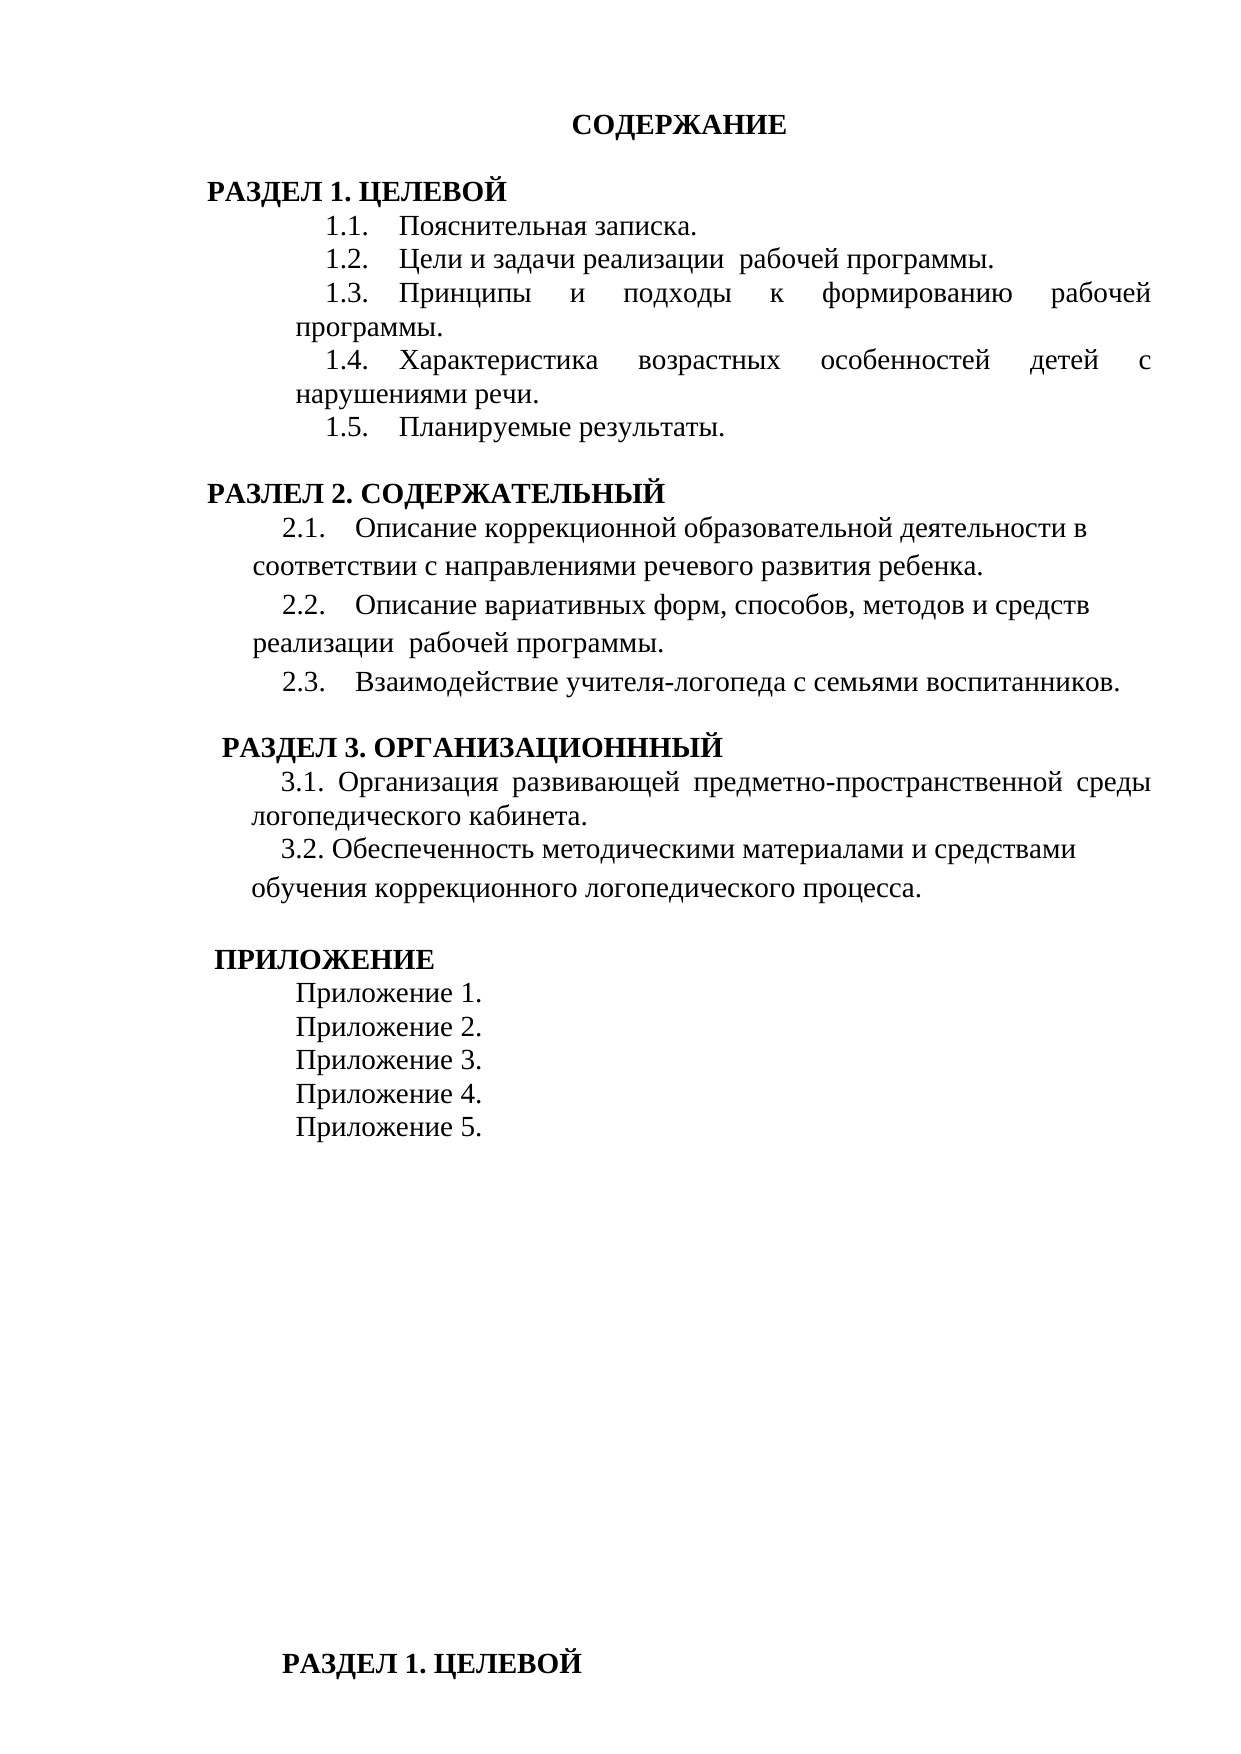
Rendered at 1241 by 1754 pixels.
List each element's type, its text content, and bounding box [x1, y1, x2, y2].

text Приложение 1. [266, 975, 1152, 1009]
list РАЗДЕЛ 3. ОРГАНИЗАЦИОНННЫЙ [192, 731, 1152, 764]
list РАЗДЕЛ 1. ЦЕЛЕВОЙ [252, 1646, 1152, 1680]
list Принципы и подходы к формированию рабочей программы. [295, 275, 1152, 342]
text Приложение 4. [266, 1076, 1152, 1109]
text ПРИЛОЖЕНИЕ [177, 942, 1152, 975]
list Пояснительная записка. [295, 208, 1152, 242]
text РАЗДЕЛ 1. ЦЕЛЕВОЙ [177, 174, 1152, 208]
list 2.3. Взаимодействие учителя-логопеда с семьями воспитанников. [252, 664, 1152, 698]
list Планируемые результаты. [295, 409, 1152, 443]
text Приложение 2. [266, 1009, 1152, 1042]
list Цели и задачи реализации рабочей программы. [295, 242, 1152, 275]
text Приложение 5. [266, 1109, 1152, 1143]
list 2.2. Описание вариативных форм, способов, методов и средств реализации рабочей программы. [252, 587, 1152, 659]
list 3.2. Обеспеченность методическими материалами и средствами обучения коррекционного логопедического процесса. [251, 831, 1152, 903]
list 3.1. Организация развивающей предметно-пространственной среды логопедического кабинета. [251, 764, 1152, 831]
text Приложение 3. [266, 1042, 1152, 1076]
text СОДЕРЖАНИЕ [177, 107, 1152, 141]
list Характеристика возрастных особенностей детей с нарушениями речи. [295, 342, 1152, 409]
list 2.1. Описание коррекционной образовательной деятельности в соответствии с направлениями речевого развития ребенка. [252, 510, 1152, 582]
text РАЗЛЕЛ 2. СОДЕРЖАТЕЛЬНЫЙ [177, 476, 1152, 510]
